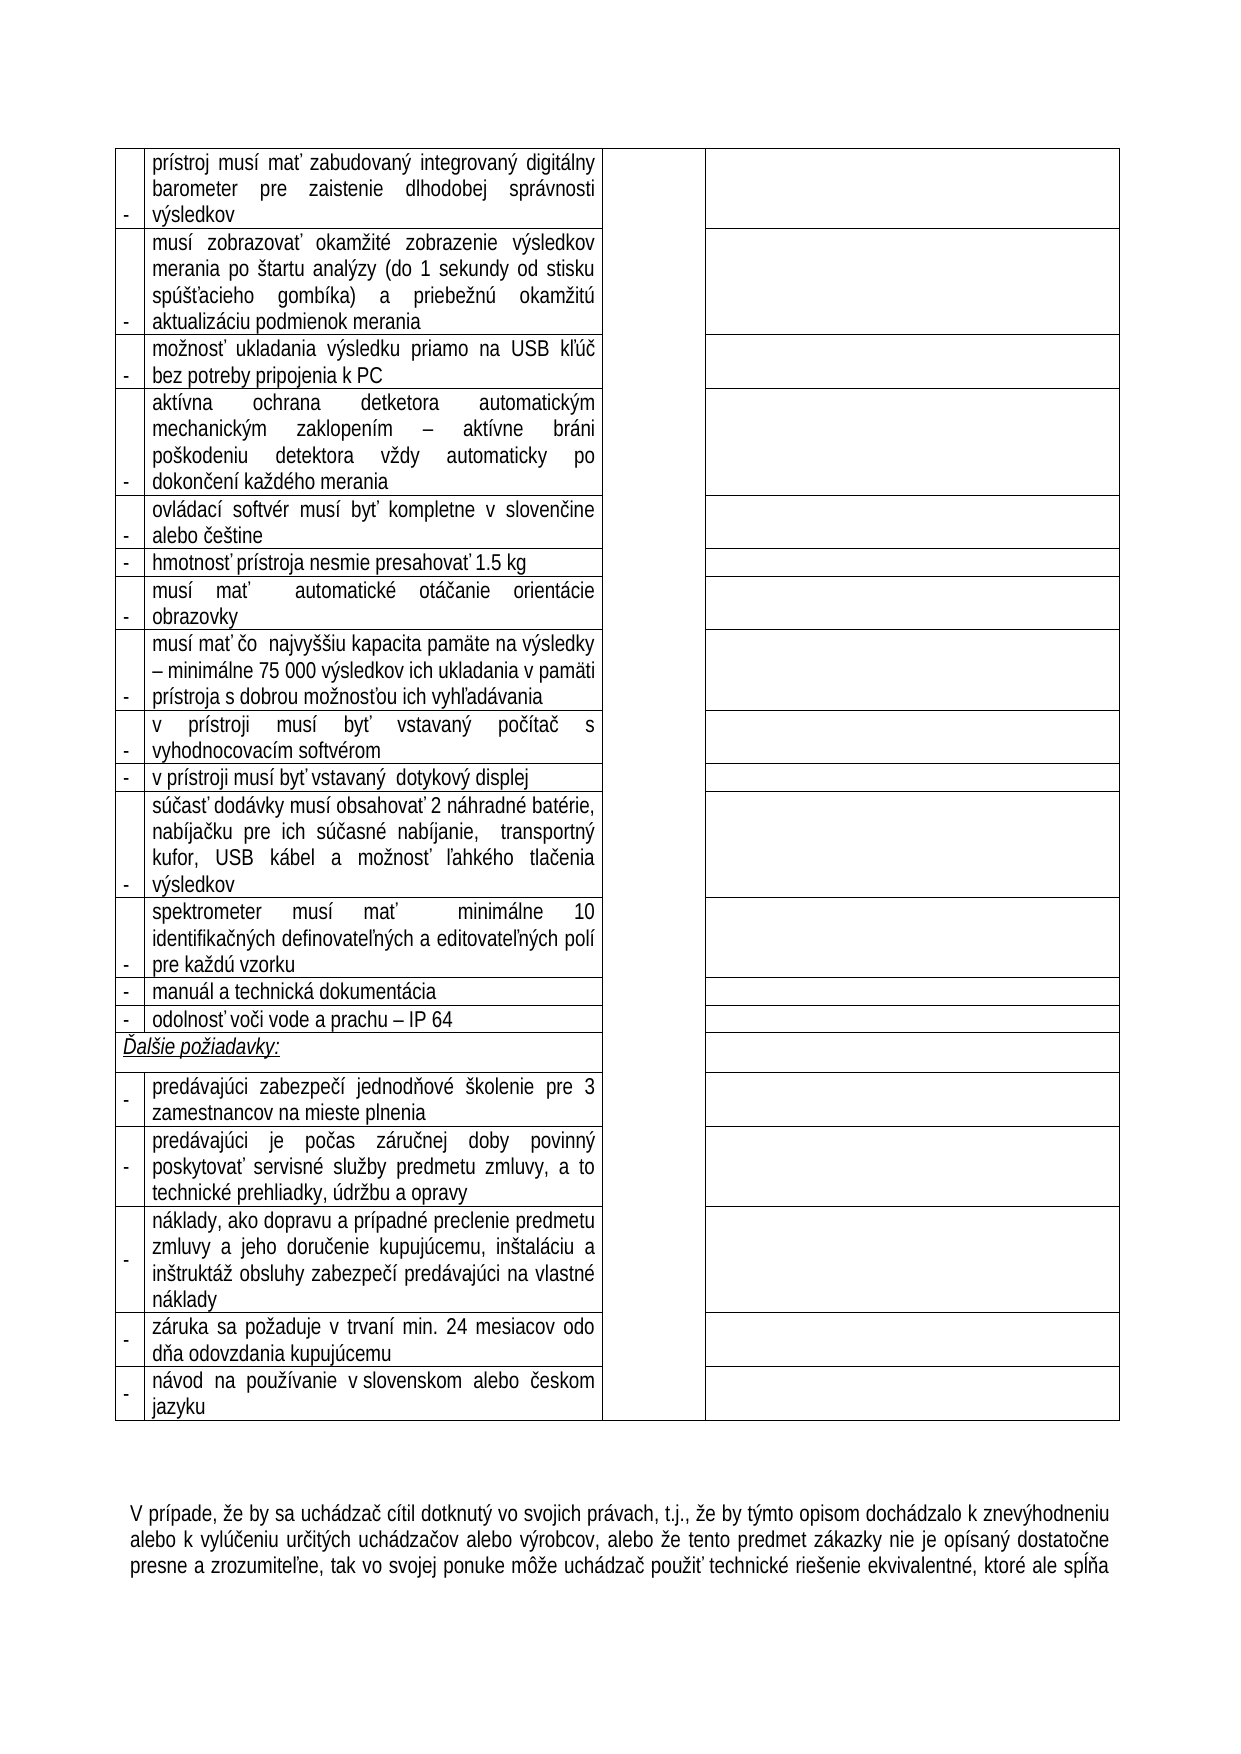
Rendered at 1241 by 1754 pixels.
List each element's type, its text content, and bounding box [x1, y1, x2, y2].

table_cell - [116, 1006, 144, 1032]
table_cell [706, 1073, 1119, 1126]
table_cell - [116, 1207, 144, 1312]
table_cell [706, 764, 1119, 791]
table_cell [706, 1367, 1119, 1420]
table_cell [706, 549, 1119, 576]
table_cell [706, 496, 1119, 548]
table_cell [706, 630, 1119, 709]
table_cell - [116, 389, 144, 494]
table_cell [706, 1006, 1119, 1032]
table_cell - [116, 1127, 144, 1206]
table_cell možnosť ukladania výsledku priamo na USB kľúč bez potreby pripojenia k PC [145, 335, 602, 388]
table_cell - [116, 711, 144, 763]
table_cell ovládací softvér musí byť kompletne v slovenčine alebo češtine [145, 496, 602, 548]
table_cell predávajúci je počas záručnej doby povinný poskytovať servisné služby predmetu zmluvy, a to technické prehliadky, údržbu a opravy [145, 1127, 602, 1206]
table_cell [706, 577, 1119, 629]
table_cell [706, 149, 1119, 228]
table_cell - [116, 898, 144, 977]
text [130, 1500, 1110, 1579]
table_cell [706, 792, 1119, 897]
table_cell spektrometer musí mať minimálne 10 identifikačných definovateľných a editovateľných polí pre každú vzorku [145, 898, 602, 977]
table_cell - [116, 1313, 144, 1366]
table_cell - [116, 229, 144, 334]
table_cell [706, 1127, 1119, 1206]
table_cell - [116, 1073, 144, 1126]
table_cell záruka sa požaduje v trvaní min. 24 mesiacov odo dňa odovzdania kupujúcemu [145, 1313, 602, 1366]
table_cell náklady, ako dopravu a prípadné preclenie predmetu zmluvy a jeho doručenie kupujúcemu, inštaláciu a inštruktáž obsluhy zabezpečí predávajúci na vlastné náklady [145, 1207, 602, 1312]
table_cell musí mať čo najvyššiu kapacita pamäte na výsledky – minimálne 75 000 výsledkov ich ukladania v pamäti prístroja s dobrou možnosťou ich vyhľadávania [145, 630, 602, 709]
table_cell v prístroji musí byť vstavaný počítač s vyhodnocovacím softvérom [145, 711, 602, 763]
table_cell Ďalšie požiadavky: [116, 1033, 602, 1072]
table_cell hmotnosť prístroja nesmie presahovať 1.5 kg [145, 549, 602, 576]
table_cell musí mať automatické otáčanie orientácie obrazovky [145, 577, 602, 629]
table_cell [706, 335, 1119, 388]
table_cell [706, 1207, 1119, 1312]
table_cell - [116, 1367, 144, 1420]
table_cell manuál a technická dokumentácia [145, 978, 602, 1004]
table_cell predávajúci zabezpečí jednodňové školenie pre 3 zamestnancov na mieste plnenia [145, 1073, 602, 1126]
table_cell súčasť dodávky musí obsahovať 2 náhradné batérie, nabíjačku pre ich súčasné nabíjanie, transportný kufor, USB kábel a možnosť ľahkého tlačenia výsledkov [145, 792, 602, 897]
table_cell - [116, 149, 144, 228]
table_cell - [116, 335, 144, 388]
table_cell musí zobrazovať okamžité zobrazenie výsledkov merania po štartu analýzy (do 1 sekundy od stisku spúšťacieho gombíka) a priebežnú okamžitú aktualizáciu podmienok merania [145, 229, 602, 334]
table_cell [706, 229, 1119, 334]
table_cell [706, 1313, 1119, 1366]
table_cell [706, 978, 1119, 1004]
table_cell [706, 1033, 1119, 1072]
table_cell [706, 389, 1119, 494]
table_cell odolnosť voči vode a prachu – IP 64 [145, 1006, 602, 1032]
table_cell - [116, 978, 144, 1004]
table_cell [706, 711, 1119, 763]
table_cell - [116, 577, 144, 629]
table_cell návod na používanie v slovenskom alebo českom jazyku [145, 1367, 602, 1420]
table_cell [706, 898, 1119, 977]
table_cell - [116, 496, 144, 548]
table_cell aktívna ochrana detketora automatickým mechanickým zaklopením – aktívne bráni poškodeniu detektora vždy automaticky po dokončení každého merania [145, 389, 602, 494]
table_cell prístroj musí mať zabudovaný integrovaný digitálny barometer pre zaistenie dlhodobej správnosti výsledkov [145, 149, 602, 228]
table_cell - [116, 549, 144, 576]
table_cell - [116, 792, 144, 897]
table_cell v prístroji musí byť vstavaný dotykový displej [145, 764, 602, 791]
table_cell - [116, 764, 144, 791]
table_cell - [116, 630, 144, 709]
